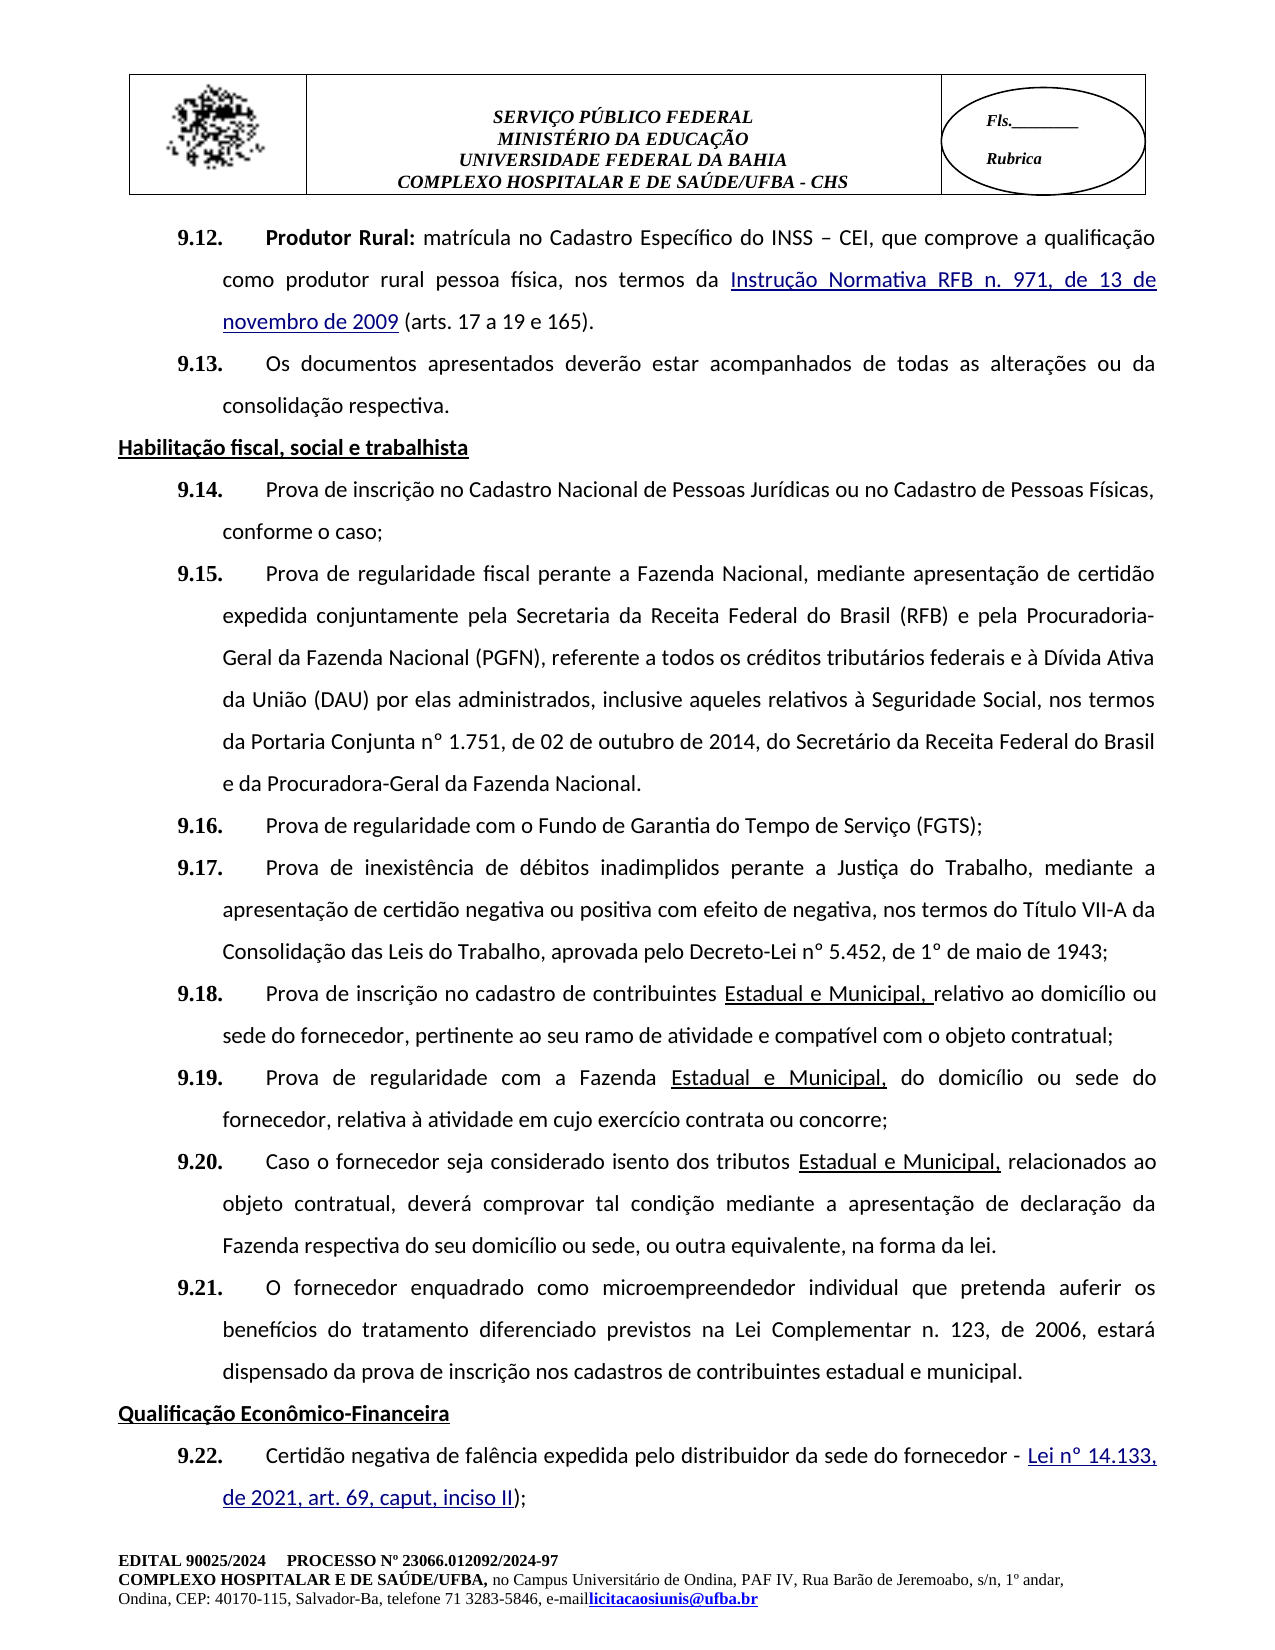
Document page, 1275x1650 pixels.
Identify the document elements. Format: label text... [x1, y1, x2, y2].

text Habilitação fiscal, social e trabalhista [118, 433, 1157, 461]
list Prova de inscrição no Cadastro Nacional de Pessoas Jurídicas ou no Cadastro de Pessoas Físicas, conforme o caso; [177, 475, 1157, 545]
list Os documentos apresentados deverão estar acompanhados de todas as alterações ou da consolidação respectiva. [177, 349, 1157, 419]
list Prova de regularidade com o Fundo de Garantia do Tempo de Serviço (FGTS); [177, 811, 1157, 839]
list Caso o fornecedor seja considerado isento dos tributos Estadual e Municipal, relacionados ao objeto contratual, deverá comprovar tal condição mediante a apresentação de declaração da Fazenda respectiva do seu domicílio ou sede, ou outra equivalente, na forma da lei. [177, 1147, 1157, 1259]
list Prova de regularidade fiscal perante a Fazenda Nacional, mediante apresentação de certidão expedida conjuntamente pela Secretaria da Receita Federal do Brasil (RFB) e pela Procuradoria-Geral da Fazenda Nacional (PGFN), referente a todos os créditos tributários federais e à Dívida Ativa da União (DAU) por elas administrados, inclusive aqueles relativos à Seguridade Social, nos termos da Portaria Conjunta nº 1.751, de 02 de outubro de 2014, do Secretário da Receita Federal do Brasil e da Procuradora-Geral da Fazenda Nacional. [177, 559, 1157, 797]
list Prova de inscrição no cadastro de contribuintes Estadual e Municipal, relativo ao domicílio ou sede do fornecedor, pertinente ao seu ramo de atividade e compatível com o objeto contratual; [177, 979, 1157, 1049]
list Certidão negativa de falência expedida pelo distribuidor da sede do fornecedor - Lei nº 14.133, de 2021, art. 69, caput, inciso II); [177, 1441, 1157, 1511]
text Qualificação Econômico-Financeira [118, 1399, 1157, 1427]
list Produtor Rural: matrícula no Cadastro Específico do INSS – CEI, que comprove a qualificação como produtor rural pessoa física, nos termos da Instrução Normativa RFB n. 971, de 13 de novembro de 2009 (arts. 17 a 19 e 165). [177, 223, 1157, 335]
list Prova de inexistência de débitos inadimplidos perante a Justiça do Trabalho, mediante a apresentação de certidão negativa ou positiva com efeito de negativa, nos termos do Título VII-A da Consolidação das Leis do Trabalho, aprovada pelo Decreto-Lei nº 5.452, de 1º de maio de 1943; [177, 853, 1157, 965]
list Prova de regularidade com a Fazenda Estadual e Municipal, do domicílio ou sede do fornecedor, relativa à atividade em cujo exercício contrata ou concorre; [177, 1063, 1157, 1133]
list O fornecedor enquadrado como microempreendedor individual que pretenda auferir os benefícios do tratamento diferenciado previstos na Lei Complementar n. 123, de 2006, estará dispensado da prova de inscrição nos cadastros de contribuintes estadual e municipal. [177, 1273, 1157, 1385]
